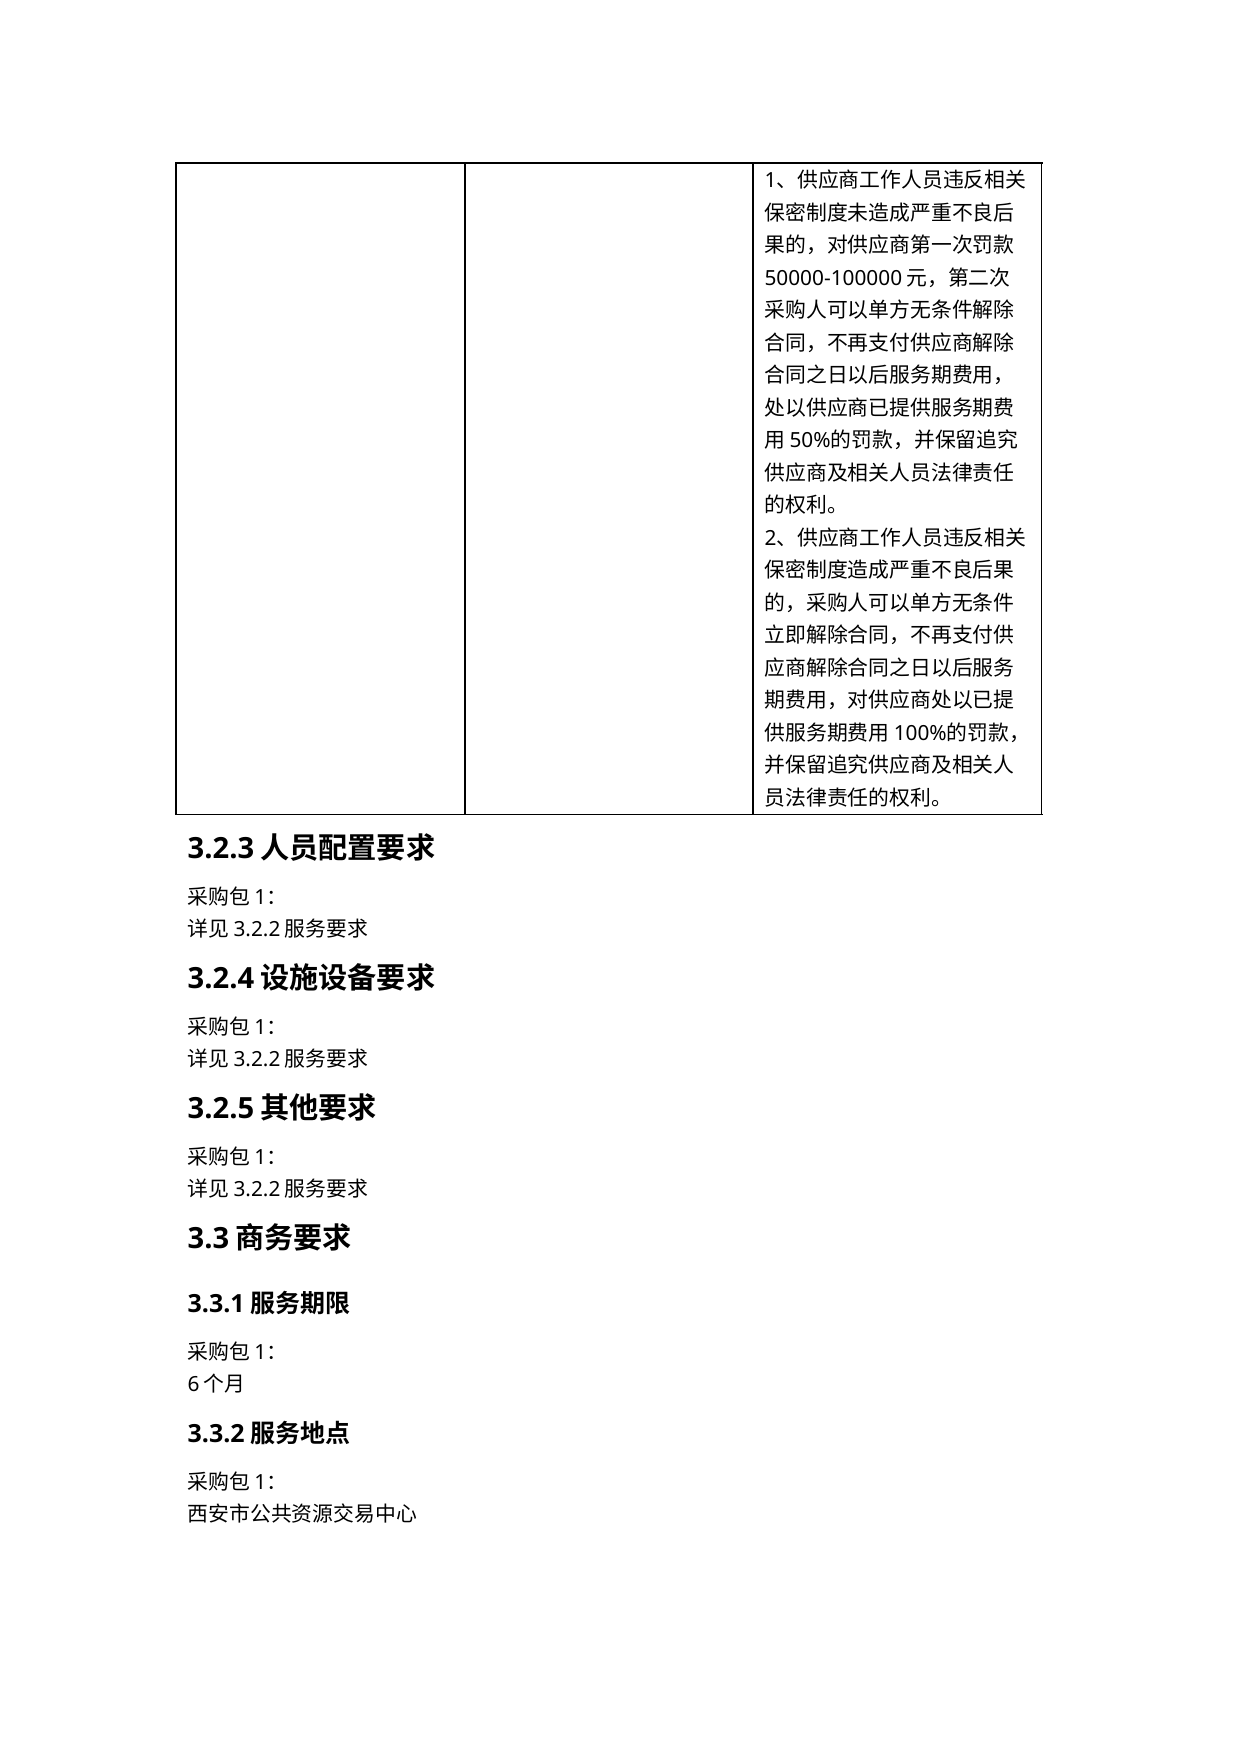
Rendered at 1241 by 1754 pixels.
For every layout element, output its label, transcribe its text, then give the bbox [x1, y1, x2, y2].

text 采购包1： [187, 1335, 1053, 1368]
text 详见3.2.2服务要求 [187, 913, 1053, 945]
text 3.2.5其他要求 [187, 1075, 1053, 1140]
text 采购包1： [187, 1465, 1053, 1498]
text 采购包1： [187, 880, 1053, 913]
text 详见3.2.2服务要求 [187, 1043, 1053, 1075]
text 3.2.3人员配置要求 [187, 815, 1053, 880]
text 采购包1： [187, 1010, 1053, 1043]
table_cell 5 [177, 164, 464, 813]
text 3.3商务要求 [187, 1205, 1053, 1270]
text 6个月 [187, 1368, 1053, 1400]
text 3.2.4设施设备要求 [187, 945, 1053, 1010]
text 3.3.2服务地点 [187, 1400, 1053, 1465]
text 西安市公共资源交易中心 [187, 1498, 1053, 1530]
table_cell [466, 164, 752, 813]
text 详见3.2.2服务要求 [187, 1173, 1053, 1205]
text 3.3.1服务期限 [187, 1270, 1053, 1335]
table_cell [754, 164, 1041, 813]
text 采购包1： [187, 1140, 1053, 1173]
